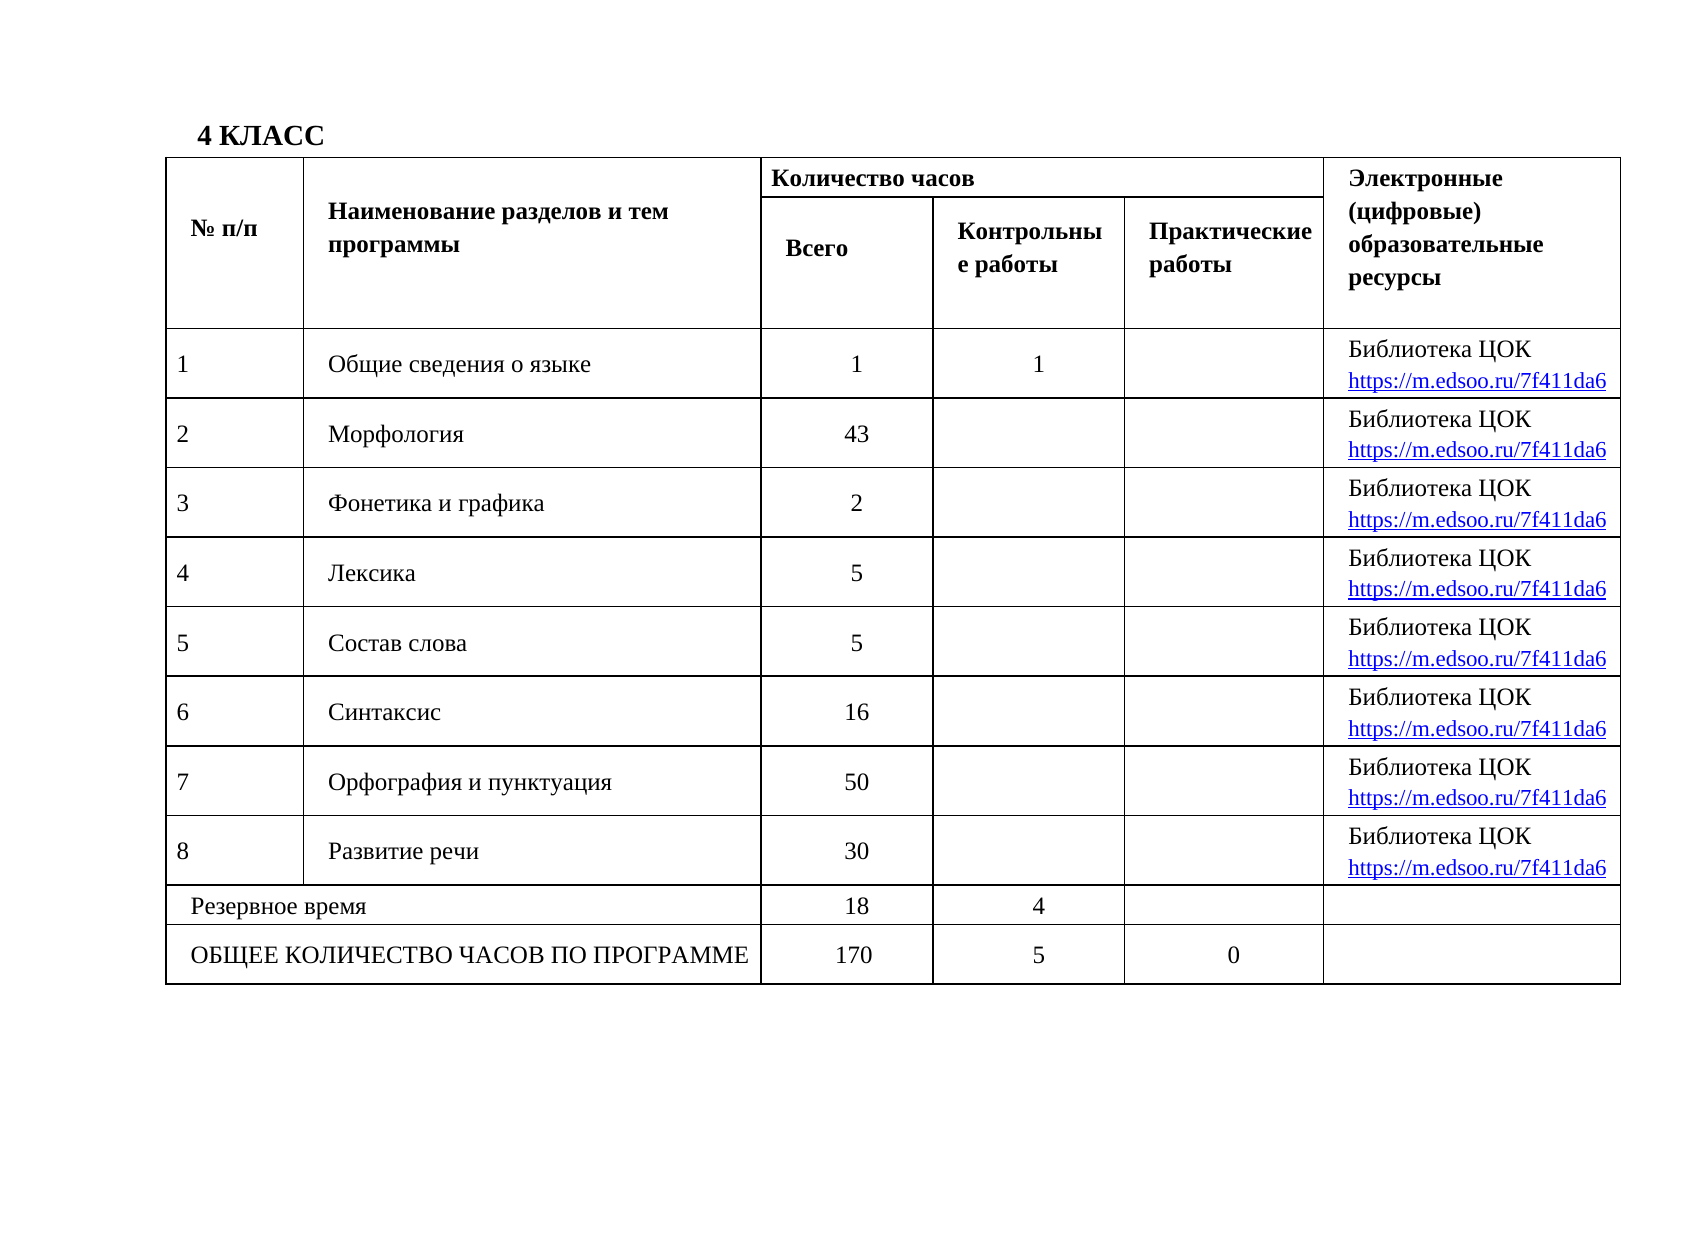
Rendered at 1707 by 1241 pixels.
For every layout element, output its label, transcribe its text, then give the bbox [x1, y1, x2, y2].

table_cell [1324, 925, 1620, 983]
text 4 КЛАСС [190, 118, 1618, 152]
table_cell Синтаксис [304, 677, 760, 745]
table_cell [1125, 399, 1323, 467]
table_cell 0 [1125, 925, 1323, 983]
table_cell ОБЩЕЕ КОЛИЧЕСТВО ЧАСОВ ПО ПРОГРАММЕ [167, 925, 760, 983]
table_cell Морфология [304, 399, 760, 467]
table_cell 1 [762, 329, 932, 397]
table_cell 5 [167, 607, 303, 675]
table_header Количество часов [762, 158, 1323, 196]
table_cell 7 [167, 747, 303, 814]
table_cell 3 [167, 468, 303, 536]
table_cell Библиотека ЦОК https://m.edsoo.ru/7f411da6 [1324, 607, 1620, 675]
table_cell [934, 399, 1124, 467]
table_cell 5 [762, 607, 932, 675]
table_cell 8 [167, 816, 303, 884]
table_cell Контрольные работы [934, 198, 1124, 327]
table_cell 170 [762, 925, 932, 983]
table_cell [934, 677, 1124, 745]
table_cell Всего [762, 198, 932, 327]
table_cell Орфография и пунктуация [304, 747, 760, 814]
table_cell 30 [762, 816, 932, 884]
table_cell [934, 538, 1124, 606]
table_cell [1125, 329, 1323, 397]
table_cell Библиотека ЦОК https://m.edsoo.ru/7f411da6 [1324, 538, 1620, 606]
table_cell 5 [762, 538, 932, 606]
table_cell Резервное время [167, 886, 760, 923]
table_cell 18 [762, 886, 932, 923]
table_cell Общие сведения о языке [304, 329, 760, 397]
table_cell Библиотека ЦОК https://m.edsoo.ru/7f411da6 [1324, 399, 1620, 467]
table_cell 16 [762, 677, 932, 745]
table_cell [934, 816, 1124, 884]
table_cell [934, 468, 1124, 536]
table_cell [1125, 538, 1323, 606]
table_cell [1324, 886, 1620, 923]
table_cell [1125, 468, 1323, 536]
table_cell Библиотека ЦОК https://m.edsoo.ru/7f411da6 [1324, 677, 1620, 745]
table_cell Развитие речи [304, 816, 760, 884]
table_cell 4 [167, 538, 303, 606]
table_cell [934, 747, 1124, 814]
table_cell Библиотека ЦОК https://m.edsoo.ru/7f411da6 [1324, 329, 1620, 397]
table_cell 1 [934, 329, 1124, 397]
table_header Наименование разделов и тем программы [304, 158, 760, 327]
table_cell 2 [762, 468, 932, 536]
table_cell 4 [934, 886, 1124, 923]
table_cell Состав слова [304, 607, 760, 675]
table_cell 6 [167, 677, 303, 745]
table_cell Библиотека ЦОК https://m.edsoo.ru/7f411da6 [1324, 816, 1620, 884]
table_cell [1125, 677, 1323, 745]
table_cell 50 [762, 747, 932, 814]
table_cell [1125, 816, 1323, 884]
table_cell [934, 607, 1124, 675]
table_cell 5 [934, 925, 1124, 983]
table_cell Практические работы [1125, 198, 1323, 327]
table_cell [1125, 607, 1323, 675]
table_cell Библиотека ЦОК https://m.edsoo.ru/7f411da6 [1324, 747, 1620, 814]
table_cell Библиотека ЦОК https://m.edsoo.ru/7f411da6 [1324, 468, 1620, 536]
table_cell 1 [167, 329, 303, 397]
table_cell Фонетика и графика [304, 468, 760, 536]
table_cell Лексика [304, 538, 760, 606]
table_cell 43 [762, 399, 932, 467]
table_cell [1125, 886, 1323, 923]
table_cell [1125, 747, 1323, 814]
table_header № п/п [167, 158, 303, 327]
table_cell 2 [167, 399, 303, 467]
table_header Электронные (цифровые) образовательные ресурсы [1324, 158, 1620, 327]
